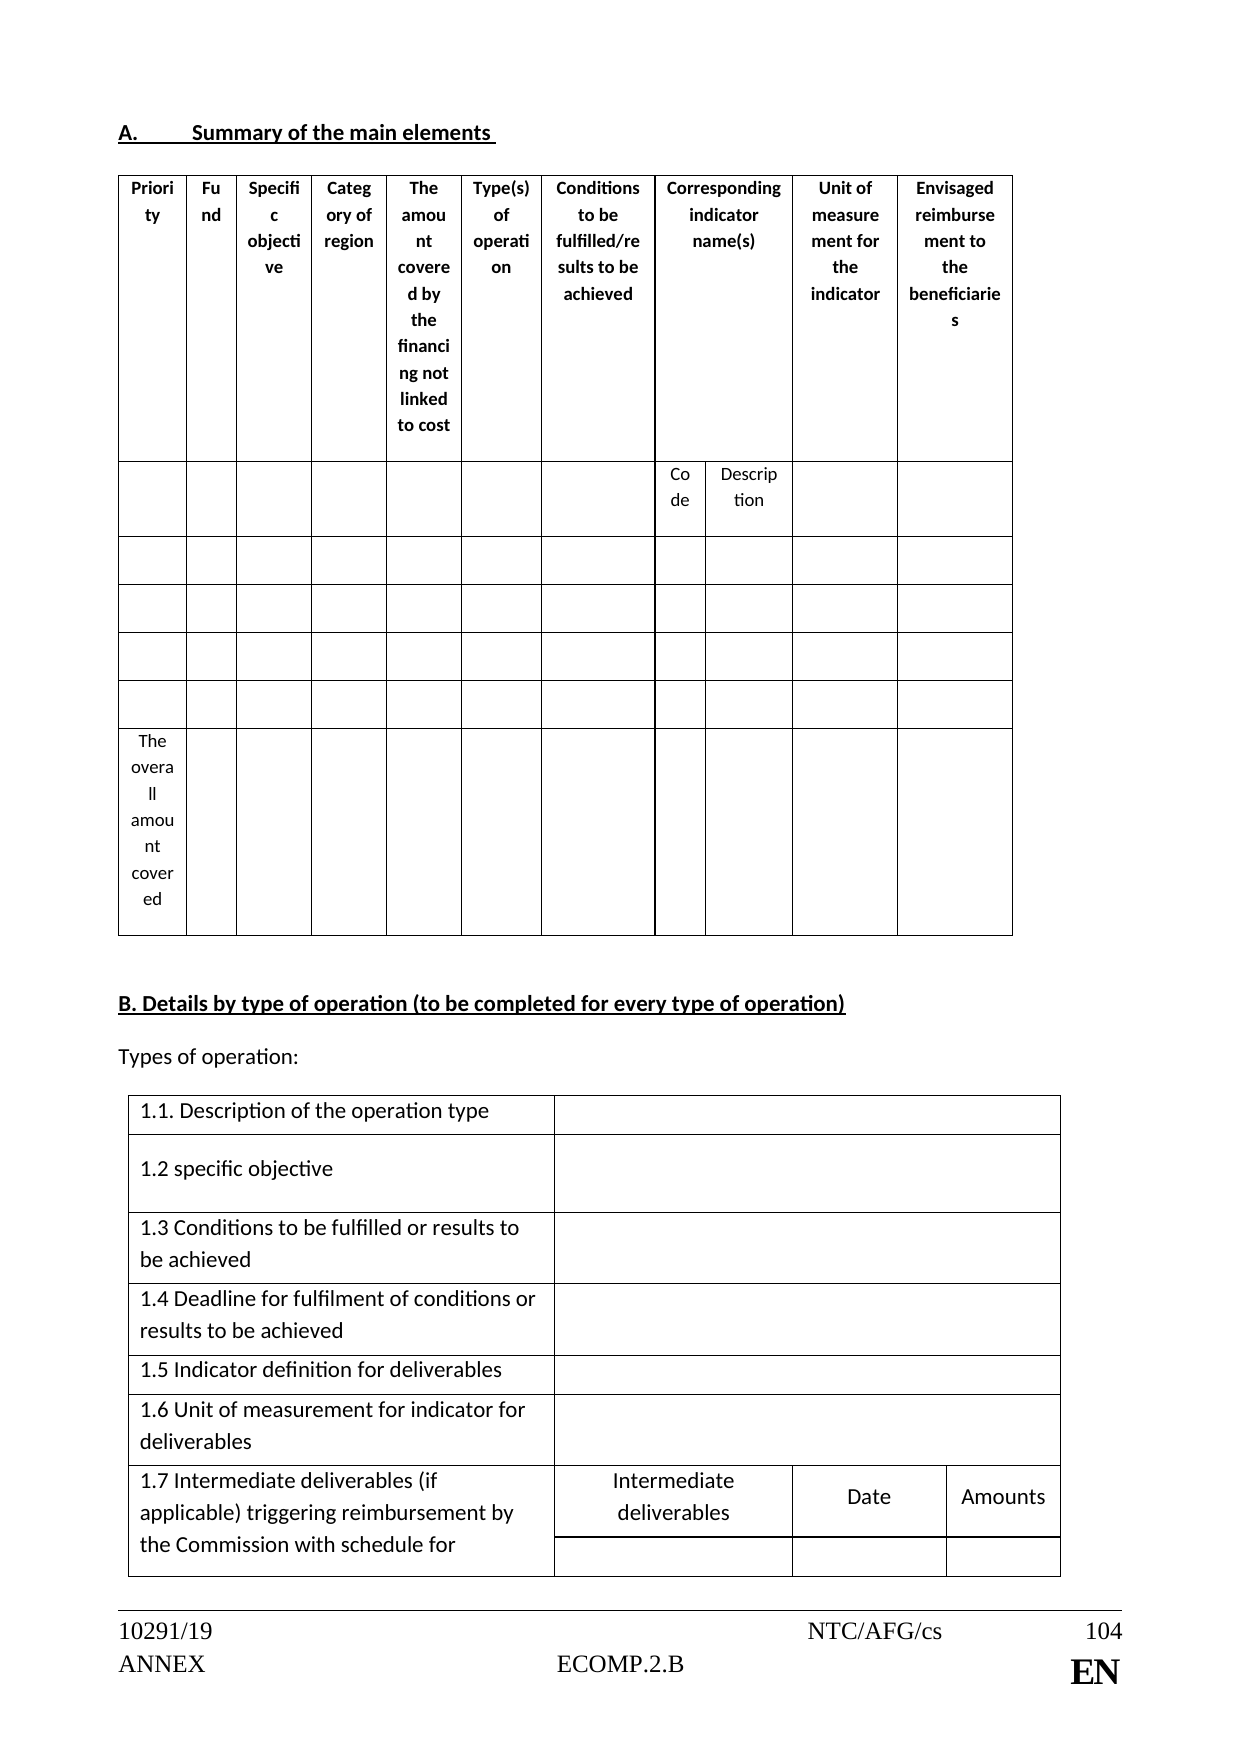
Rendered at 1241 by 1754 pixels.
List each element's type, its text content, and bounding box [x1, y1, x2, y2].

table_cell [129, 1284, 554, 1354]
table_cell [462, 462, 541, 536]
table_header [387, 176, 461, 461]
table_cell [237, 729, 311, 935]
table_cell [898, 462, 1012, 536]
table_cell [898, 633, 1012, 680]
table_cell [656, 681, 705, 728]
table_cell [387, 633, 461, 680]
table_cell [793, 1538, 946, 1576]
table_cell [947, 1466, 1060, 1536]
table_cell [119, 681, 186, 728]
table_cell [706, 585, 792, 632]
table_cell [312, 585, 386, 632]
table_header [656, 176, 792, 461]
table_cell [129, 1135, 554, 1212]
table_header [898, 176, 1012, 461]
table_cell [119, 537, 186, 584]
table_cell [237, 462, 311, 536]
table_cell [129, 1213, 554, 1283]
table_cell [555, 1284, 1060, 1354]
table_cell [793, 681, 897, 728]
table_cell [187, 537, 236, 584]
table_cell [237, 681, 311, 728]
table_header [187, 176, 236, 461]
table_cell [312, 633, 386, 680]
text B. Details by type of operation (to be completed for every type of operation) [118, 989, 1122, 1017]
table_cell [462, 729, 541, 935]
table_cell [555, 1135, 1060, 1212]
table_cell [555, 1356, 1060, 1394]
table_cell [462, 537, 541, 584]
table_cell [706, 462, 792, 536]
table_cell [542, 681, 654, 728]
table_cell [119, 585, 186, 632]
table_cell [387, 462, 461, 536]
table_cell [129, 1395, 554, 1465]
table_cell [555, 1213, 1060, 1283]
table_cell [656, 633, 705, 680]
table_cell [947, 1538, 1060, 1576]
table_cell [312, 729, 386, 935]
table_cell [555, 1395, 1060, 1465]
text Types of operation: [118, 1042, 1122, 1070]
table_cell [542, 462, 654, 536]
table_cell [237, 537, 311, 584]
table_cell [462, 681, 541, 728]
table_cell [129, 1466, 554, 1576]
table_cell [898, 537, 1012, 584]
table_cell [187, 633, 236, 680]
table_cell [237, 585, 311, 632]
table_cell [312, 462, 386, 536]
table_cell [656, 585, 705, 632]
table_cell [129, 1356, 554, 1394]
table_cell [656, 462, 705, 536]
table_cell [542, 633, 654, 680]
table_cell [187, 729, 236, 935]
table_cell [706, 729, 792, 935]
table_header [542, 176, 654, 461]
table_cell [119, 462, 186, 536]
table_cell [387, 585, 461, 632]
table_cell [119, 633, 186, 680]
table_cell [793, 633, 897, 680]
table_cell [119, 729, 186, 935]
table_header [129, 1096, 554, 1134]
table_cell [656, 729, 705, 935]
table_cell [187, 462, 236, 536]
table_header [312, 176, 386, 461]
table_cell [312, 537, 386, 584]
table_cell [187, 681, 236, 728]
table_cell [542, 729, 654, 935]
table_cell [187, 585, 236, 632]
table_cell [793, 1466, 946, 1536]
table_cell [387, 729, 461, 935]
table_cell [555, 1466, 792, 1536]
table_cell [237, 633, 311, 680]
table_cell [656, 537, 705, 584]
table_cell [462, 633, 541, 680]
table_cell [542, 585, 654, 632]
text A. Summary of the main elements [118, 118, 1122, 146]
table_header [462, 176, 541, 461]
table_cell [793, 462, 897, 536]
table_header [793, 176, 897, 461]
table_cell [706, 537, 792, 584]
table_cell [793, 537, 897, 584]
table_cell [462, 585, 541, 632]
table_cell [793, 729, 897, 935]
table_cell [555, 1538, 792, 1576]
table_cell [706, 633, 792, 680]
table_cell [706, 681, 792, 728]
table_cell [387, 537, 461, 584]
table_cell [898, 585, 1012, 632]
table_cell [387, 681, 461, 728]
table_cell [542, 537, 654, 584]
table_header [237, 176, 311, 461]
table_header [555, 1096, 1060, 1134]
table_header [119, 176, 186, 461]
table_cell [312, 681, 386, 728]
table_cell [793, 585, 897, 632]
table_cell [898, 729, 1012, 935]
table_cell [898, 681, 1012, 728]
